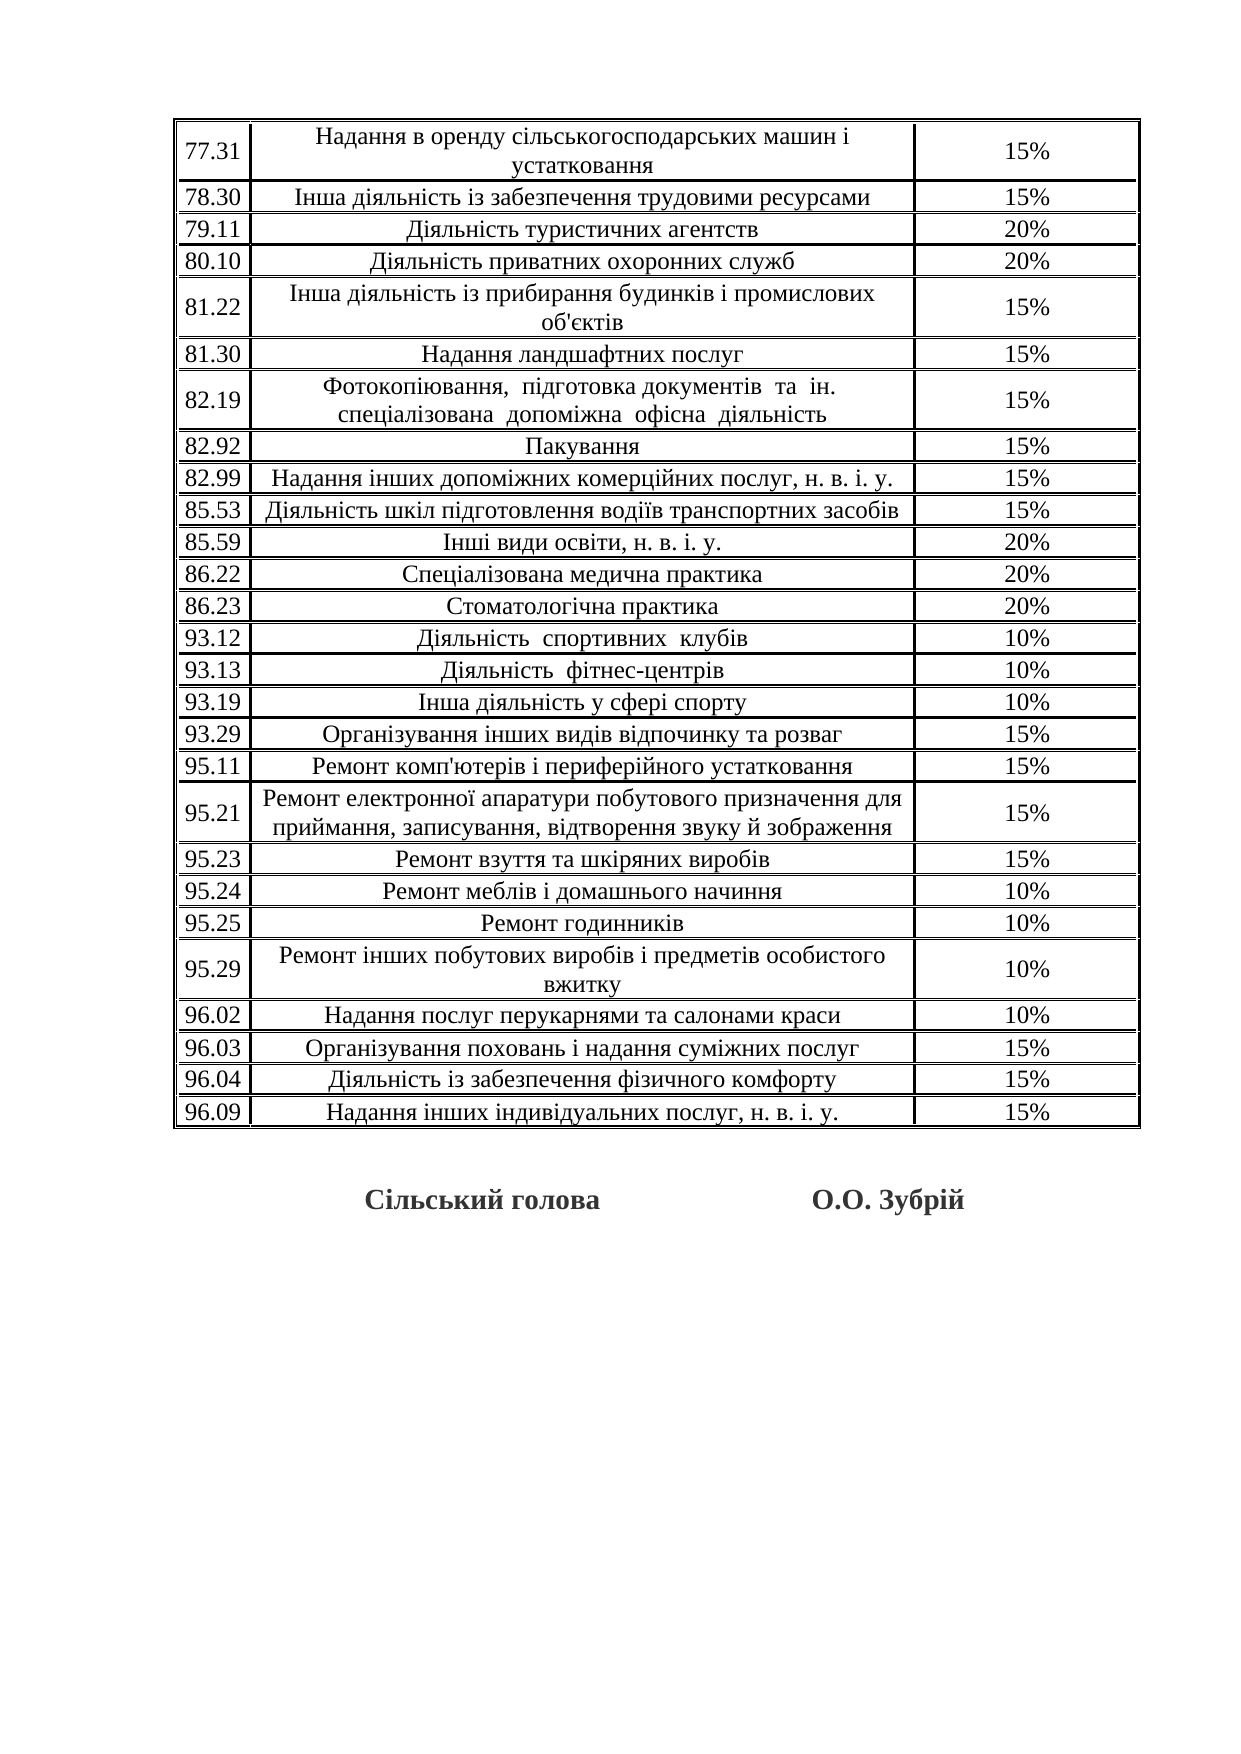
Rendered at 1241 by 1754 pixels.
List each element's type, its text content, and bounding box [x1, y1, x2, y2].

table_cell 81.22 [175, 275, 250, 336]
table_cell 15% [916, 1029, 1139, 1061]
table_cell 15% [916, 428, 1139, 460]
table_cell 96.04 [177, 1061, 249, 1093]
table_cell 20% [916, 556, 1139, 588]
table_cell Інша діяльність у сфері спорту [252, 688, 913, 716]
table_cell 20% [914, 211, 1139, 243]
table_cell 10% [916, 652, 1138, 684]
table_cell 10% [914, 937, 1139, 997]
table_cell 15% [916, 748, 1139, 780]
table_cell 15% [916, 460, 1139, 492]
table_cell 77.31 [177, 122, 250, 179]
table_cell 78.30 [177, 179, 249, 211]
table_cell 15% [914, 1093, 1139, 1125]
table_cell Організування інших видів відпочинку та розваг [252, 719, 913, 748]
table_cell 15% [914, 275, 1139, 336]
table_cell Спеціалізована медична практика [252, 560, 913, 588]
table_cell 85.53 [177, 492, 249, 524]
table_cell 79.11 [175, 211, 250, 243]
table_cell 95.23 [175, 841, 250, 873]
table_cell 82.92 [177, 428, 249, 460]
table_cell 15% [914, 336, 1139, 367]
table_cell Фотокопіювання, підготовка документів та ін. спеціалізована допоміжна офісна діяльність [252, 371, 913, 428]
table_cell Організування поховань і надання суміжних послуг [252, 1033, 913, 1061]
table_cell 15% [916, 492, 1139, 524]
table_cell 86.22 [177, 556, 249, 588]
table_cell 81.30 [175, 336, 250, 367]
table_cell 20% [916, 524, 1139, 556]
table_cell Діяльність шкіл підготовлення водіїв транспортних засобів [252, 496, 913, 524]
table_cell Ремонт годинників [252, 908, 913, 937]
table_cell 95.11 [177, 748, 249, 780]
table_cell Інша діяльність із забезпечення трудовими ресурсами [252, 182, 913, 211]
table_cell 93.13 [177, 652, 249, 684]
table_cell 95.25 [175, 905, 250, 937]
table_cell 15% [916, 1061, 1139, 1093]
table_cell 10% [914, 873, 1139, 905]
table_cell 20% [916, 588, 1139, 620]
table_cell 15% [914, 122, 1138, 179]
table_cell Надання в оренду сільськогосподарських машин і устатковання [250, 122, 914, 179]
table_cell 15% [916, 716, 1138, 748]
table_cell 93.12 [177, 620, 249, 652]
table_cell Надання послуг перукарнями та салонами краси [252, 1001, 913, 1029]
table_cell Інша діяльність із прибирання будинків і промислових об'єктів [252, 278, 913, 336]
table_cell 15% [914, 841, 1139, 873]
table_cell Інші види освіти, н. в. і. у. [252, 528, 913, 556]
table_cell Діяльність із забезпечення фізичного комфорту [252, 1065, 913, 1093]
table_cell 20% [916, 243, 1139, 275]
table_cell Ремонт взуття та шкіряних виробів [252, 844, 913, 873]
table_cell 93.29 [177, 716, 249, 748]
table_cell Діяльність фітнес-центрів [252, 655, 913, 684]
table_cell 85.59 [177, 524, 249, 556]
table_cell Ремонт меблів і домашнього начиння [252, 876, 913, 905]
table_cell 86.23 [177, 588, 249, 620]
table_cell Стоматологічна практика [252, 592, 913, 620]
table_cell 15% [916, 179, 1138, 211]
table_cell 82.99 [177, 460, 249, 492]
table_cell 10% [916, 620, 1139, 652]
table_cell 15% [916, 780, 1138, 841]
table_cell Пакування [252, 432, 913, 460]
table_cell 96.02 [177, 998, 249, 1029]
table_cell Ремонт електронної апаратури побутового призначення для приймання, записування, відтворення звуку й зображення [252, 783, 913, 841]
table_cell 96.09 [177, 1093, 250, 1125]
table_cell Надання ландшафтних послуг [252, 339, 913, 367]
table_cell 82.19 [177, 368, 249, 428]
text Сільський голова О.О. Зубрій [177, 1182, 1152, 1216]
table_cell Діяльність туристичних агентств [252, 214, 913, 243]
table_cell 10% [916, 684, 1139, 716]
table_cell Надання інших допоміжних комерційних послуг, н. в. і. у. [252, 464, 913, 492]
table_cell 95.24 [175, 873, 250, 905]
table_cell 93.19 [177, 684, 249, 716]
table_cell Ремонт комп'ютерів і периферійного устатковання [252, 752, 913, 780]
table_cell 95.21 [177, 780, 249, 841]
table_cell Діяльність приватних охоронних служб [252, 246, 913, 275]
table_cell 10% [914, 905, 1139, 937]
table_cell 95.29 [175, 937, 250, 997]
table_cell 15% [916, 368, 1139, 428]
table_cell Діяльність спортивних клубів [252, 624, 913, 652]
table_cell 10% [916, 998, 1139, 1029]
table_cell 96.03 [177, 1029, 249, 1061]
table_cell Надання інших індивідуальних послуг, н. в. і. у. [250, 1097, 914, 1125]
table_cell Ремонт інших побутових виробів і предметів особистого вжитку [252, 940, 913, 997]
table_cell 80.10 [175, 243, 249, 275]
